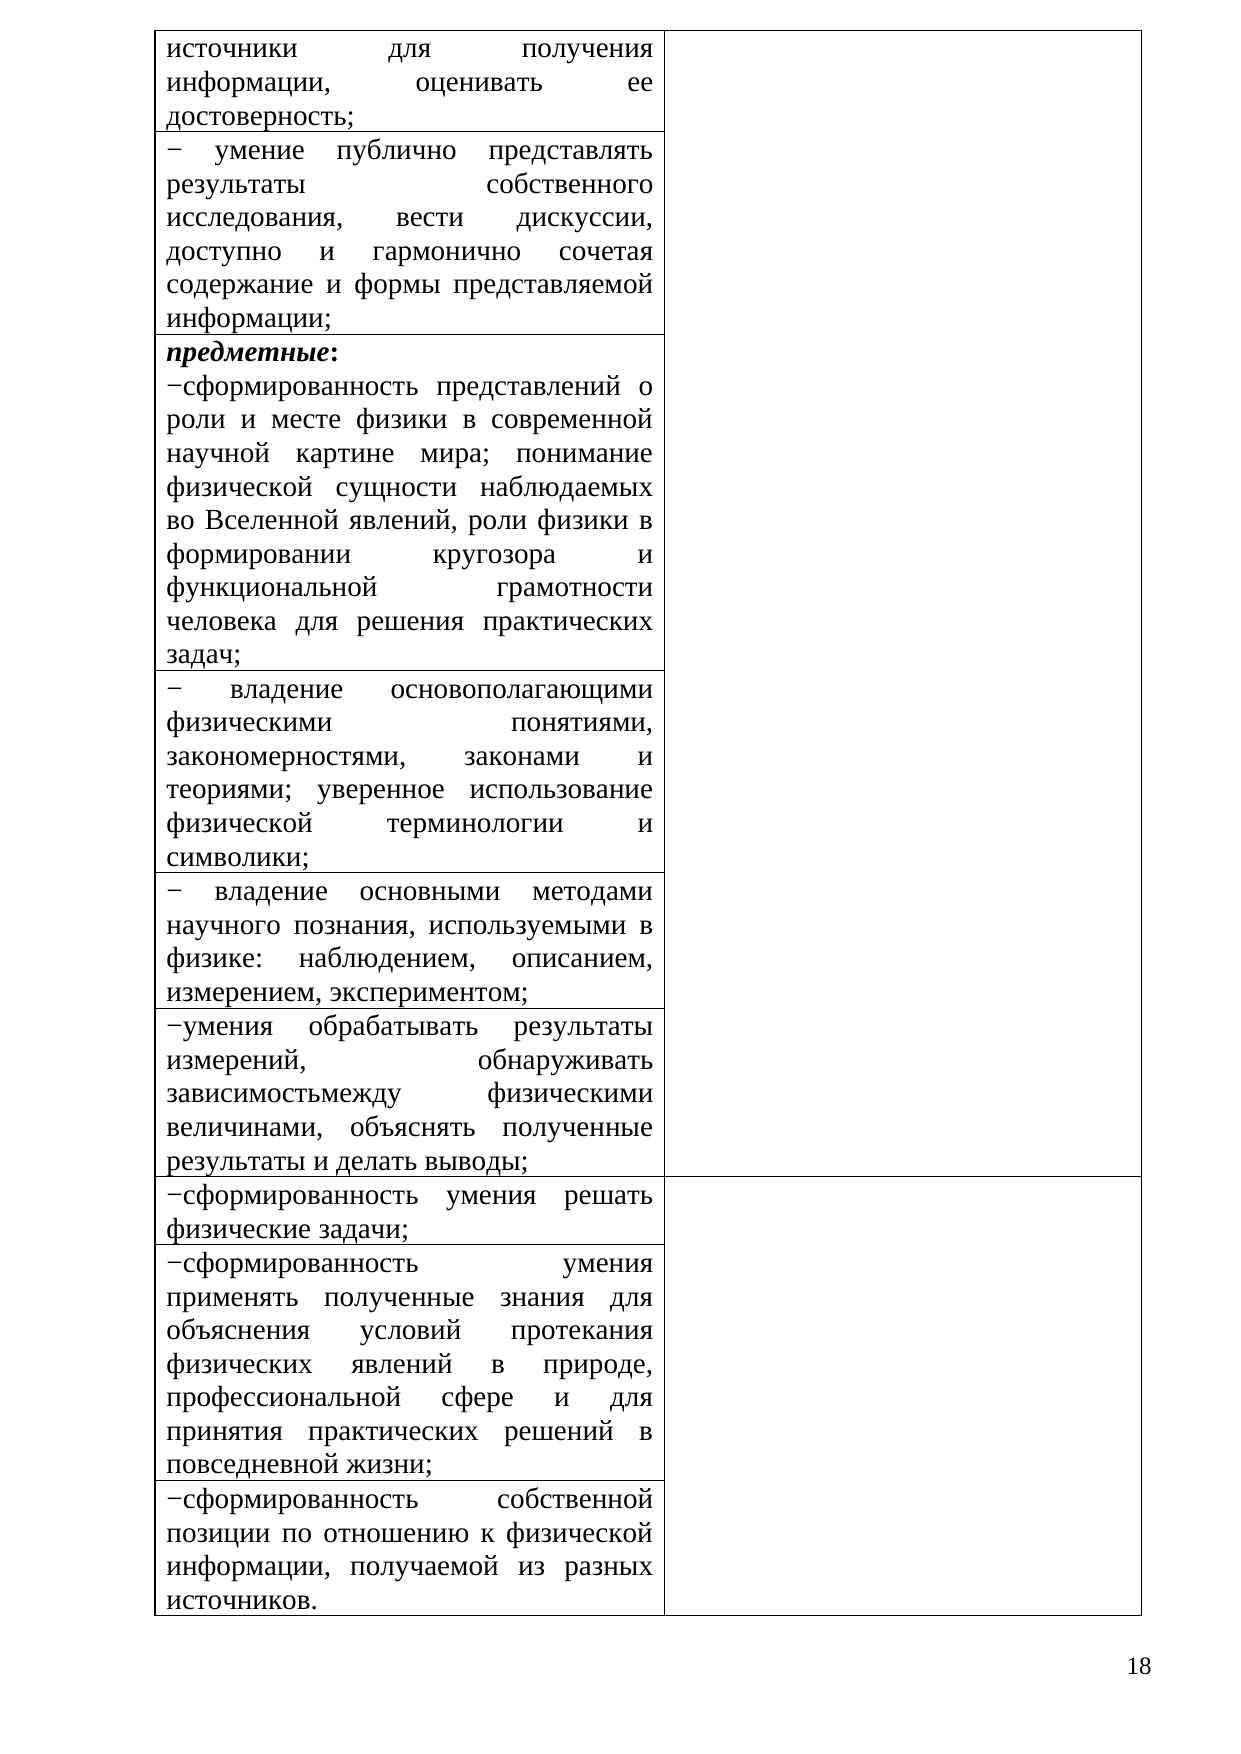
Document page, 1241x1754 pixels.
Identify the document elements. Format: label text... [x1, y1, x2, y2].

table_cell −умения обрабатывать результаты измерений, обнаруживать зависимостьмежду физическими величинами, объяснять полученные результаты и делать выводы; [156, 1009, 664, 1176]
table_cell −сформированность собственной позиции по отношению к физической информации, получаемой из разных источников. [156, 1481, 664, 1615]
table_cell −сформированность умения решать физические задачи; [156, 1177, 664, 1244]
table_cell − владение основополагающими физическими понятиями, закономерностями, законами и теориями; уверенное использование физической терминологии и символики; [156, 671, 664, 872]
table_cell −сформированность умения применять полученные знания для объяснения условий протекания физических явлений в природе, профессиональной сфере и для принятия практических решений в повседневной жизни; [156, 1245, 664, 1480]
table_cell − умение публично представлять результаты собственного исследования, вести дискуссии, доступно и гармонично сочетая содержание и формы представляемой информации; [156, 132, 664, 333]
table_cell − владение основными методами научного познания, используемыми в физике: наблюдением, описанием, измерением, экспериментом; [156, 873, 664, 1007]
table_cell [665, 1177, 1141, 1615]
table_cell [156, 31, 664, 131]
table_cell предметные: −сформированность представлений о роли и месте физики в современной научной картине мира; понимание физической сущности наблюдаемых во Вселенной явлений, роли физики в формировании кругозора и функциональной грамотности человека для решения практических задач; [156, 335, 664, 670]
